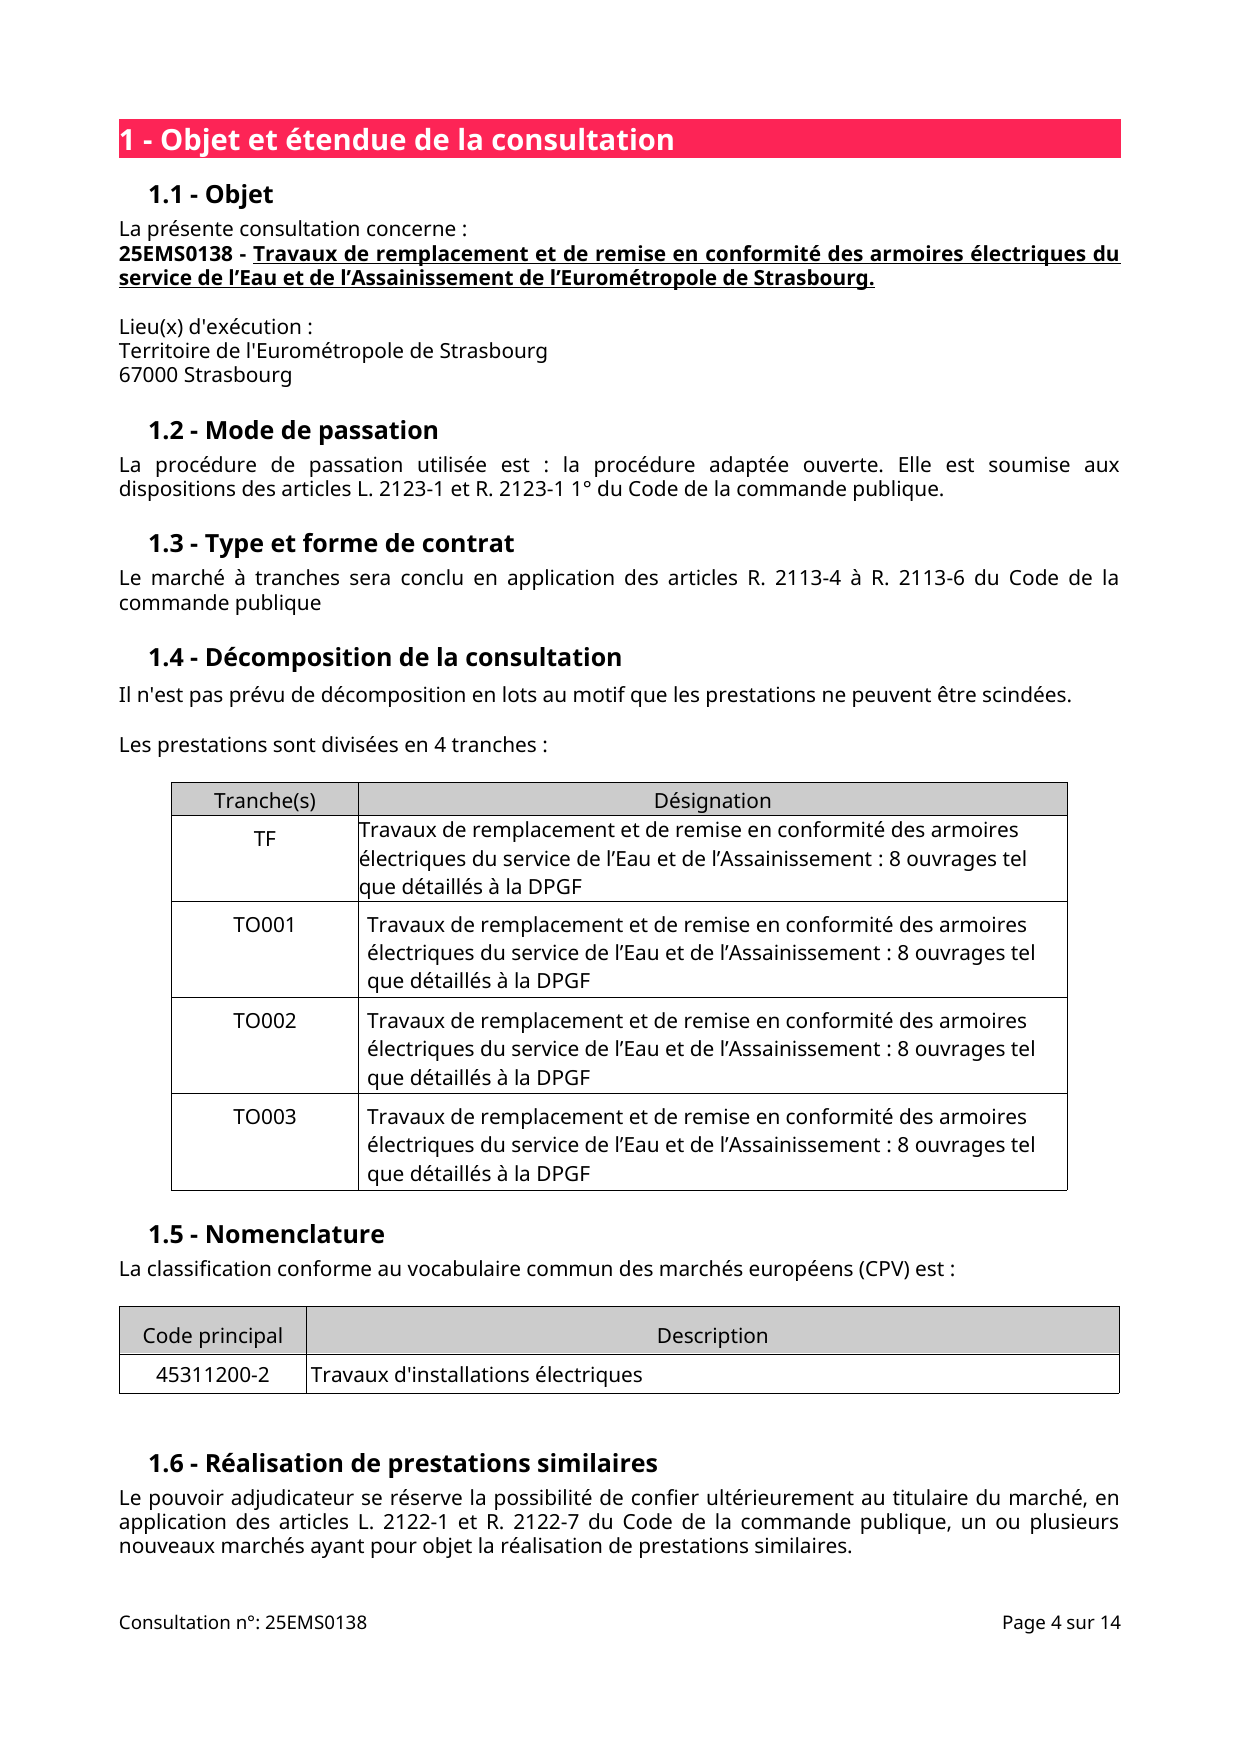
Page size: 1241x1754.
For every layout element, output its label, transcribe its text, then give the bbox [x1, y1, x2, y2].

table_header Description [307, 1307, 1119, 1353]
text La procédure de passation utilisée est : la procédure adaptée ouverte. Elle est soumise aux dispositions des articles L. 2123-1 et R. 2123-1 1° du Code de la commande publique. [119, 453, 1121, 501]
table_cell 45311200-2 [120, 1355, 306, 1393]
text La classification conforme au vocabulaire commun des marchés européens (CPV) est : [119, 1257, 1121, 1282]
table_cell TO002 [172, 998, 358, 1093]
text Il n'est pas prévu de décomposition en lots au motif que les prestations ne peuvent être scindées. [119, 680, 1121, 708]
text 67000 Strasbourg [119, 363, 1121, 387]
table_cell Travaux d'installations électriques [307, 1355, 1119, 1393]
text Lieu(x) d'exécution : [119, 315, 1121, 339]
text Le marché à tranches sera conclu en application des articles R. 2113-4 à R. 2113-6 du Code de la commande publique [119, 566, 1121, 615]
text Territoire de l'Eurométropole de Strasbourg [119, 339, 1121, 363]
text 25EMS0138 - Travaux de remplacement et de remise en conformité des armoires électriques du service de l’Eau et de l’Assainissement de l’Eurométropole de Strasbourg. [119, 242, 1121, 290]
text Le pouvoir adjudicateur se réserve la possibilité de confier ultérieurement au titulaire du marché, en application des articles L. 2122-1 et R. 2122-7 du Code de la commande publique, un ou plusieurs nouveaux marchés ayant pour objet la réalisation de prestations similaires. [119, 1486, 1121, 1558]
subtitle 1.5 - Nomenclature [148, 1217, 1121, 1251]
table_header Code principal [120, 1307, 306, 1353]
table_cell TO001 [172, 902, 358, 997]
table_cell Travaux de remplacement et de remise en conformité des armoires électriques du service de l’Eau et de l’Assainissement : 8 ouvrages tel que détaillés à la DPGF [359, 902, 1067, 997]
subtitle 1.6 - Réalisation de prestations similaires [148, 1446, 1121, 1479]
subtitle 1.2 - Mode de passation [148, 412, 1121, 447]
table_cell TO003 [172, 1094, 358, 1189]
table_cell Travaux de remplacement et de remise en conformité des armoires électriques du service de l’Eau et de l’Assainissement : 8 ouvrages tel que détaillés à la DPGF [359, 1094, 1067, 1189]
subtitle 1.3 - Type et forme de contrat [148, 526, 1121, 560]
table_cell TF [172, 816, 358, 901]
subtitle 1.1 - Objet [148, 177, 1121, 211]
table_cell Travaux de remplacement et de remise en conformité des armoires électriques du service de l’Eau et de l’Assainissement : 8 ouvrages tel que détaillés à la DPGF [359, 998, 1067, 1093]
text La présente consultation concerne : [119, 217, 1121, 242]
subtitle 1 - Objet et étendue de la consultation [119, 119, 1121, 158]
table_cell Travaux de remplacement et de remise en conformité des armoires électriques du service de l’Eau et de l’Assainissement : 8 ouvrages tel que détaillés à la DPGF [359, 816, 1067, 901]
text Les prestations sont divisées en 4 tranches : [119, 733, 1121, 758]
subtitle 1.4 - Décomposition de la consultation [148, 640, 1121, 674]
table_header Désignation [359, 783, 1067, 815]
table_header Tranche(s) [172, 783, 358, 815]
